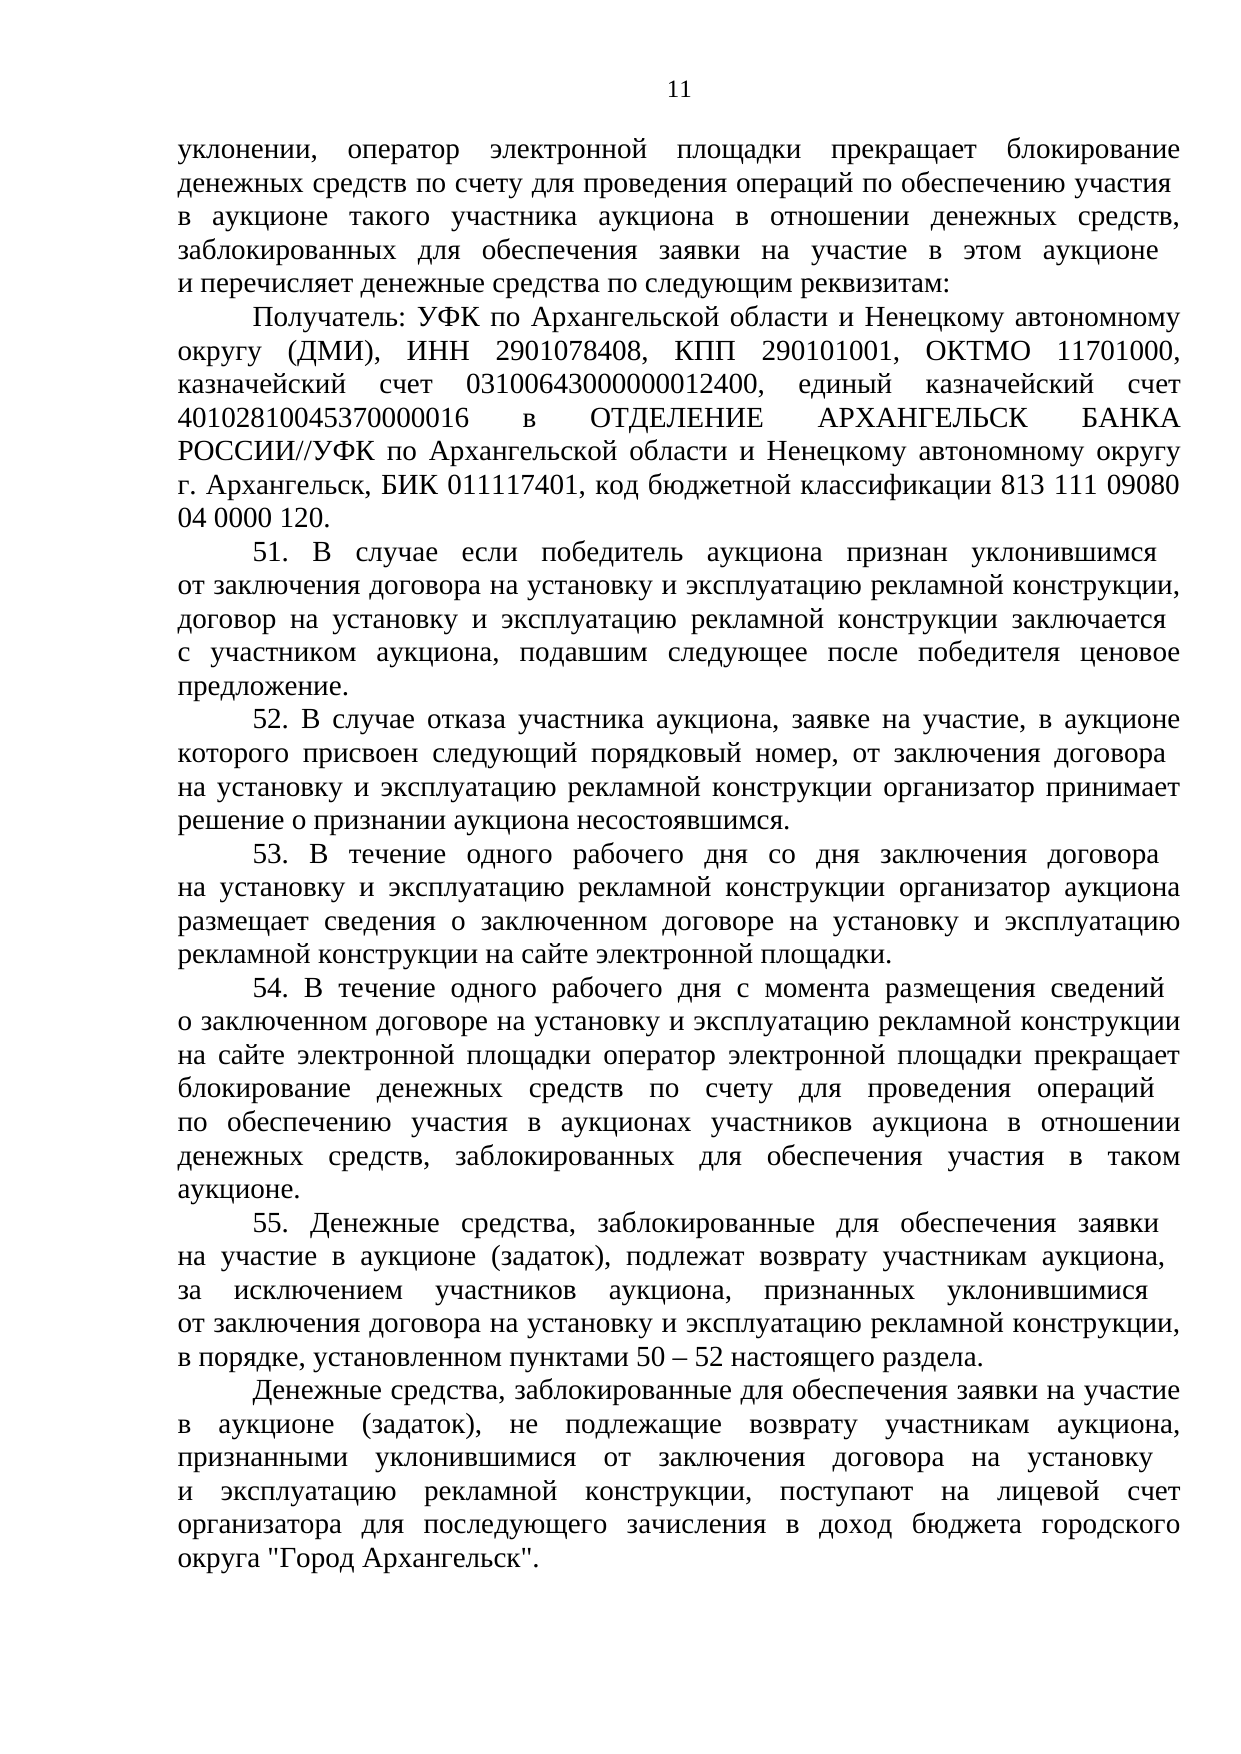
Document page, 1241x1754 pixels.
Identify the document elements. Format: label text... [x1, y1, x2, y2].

text Получатель: УФК по Архангельской области и Ненецкому автономному округу (ДМИ), ИНН 2901078408, КПП 290101001, ОКТМО 11701000, казначейский счет 03100643000000012400, единый казначейский счет 40102810045370000016 в ОТДЕЛЕНИЕ АРХАНГЕЛЬСК БАНКА РОССИИ//УФК по Архангельской области и Ненецкому автономному округу г. Архангельск, БИК 011117401, код бюджетной классификации 813 111 09080 04 0000 120. [177, 299, 1181, 534]
text 55. Денежные средства, заблокированные для обеспечения заявки на участие в аукционе (задаток), подлежат возврату участникам аукциона, за исключением участников аукциона, признанных уклонившимися от заключения договора на установку и эксплуатацию рекламной конструкции, в порядке, установленном пунктами 50 – 52 настоящего раздела. [177, 1205, 1181, 1372]
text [177, 131, 1181, 299]
text Денежные средства, заблокированные для обеспечения заявки на участие в аукционе (задаток), не подлежащие возврату участникам аукциона, признанными уклонившимися от заключения договора на установку и эксплуатацию рекламной конструкции, поступают на лицевой счет организатора для последующего зачисления в доход бюджета городского округа "Город Архангельск". [177, 1372, 1181, 1574]
text 53. В течение одного рабочего дня со дня заключения договора на установку и эксплуатацию рекламной конструкции организатор аукциона размещает сведения о заключенном договоре на установку и эксплуатацию рекламной конструкции на сайте электронной площадки. [177, 836, 1181, 970]
text 51. В случае если победитель аукциона признан уклонившимся от заключения договора на установку и эксплуатацию рекламной конструкции, договор на установку и эксплуатацию рекламной конструкции заключается с участником аукциона, подавшим следующее после победителя ценовое предложение. [177, 534, 1181, 702]
text 54. В течение одного рабочего дня с момента размещения сведений о заключенном договоре на установку и эксплуатацию рекламной конструкции на сайте электронной площадки оператор электронной площадки прекращает блокирование денежных средств по счету для проведения операций по обеспечению участия в аукционах участников аукциона в отношении денежных средств, заблокированных для обеспечения участия в таком аукционе. [177, 970, 1181, 1205]
text 52. В случае отказа участника аукциона, заявке на участие, в аукционе которого присвоен следующий порядковый номер, от заключения договора на установку и эксплуатацию рекламной конструкции организатор принимает решение о признании аукциона несостоявшимся. [177, 702, 1181, 836]
